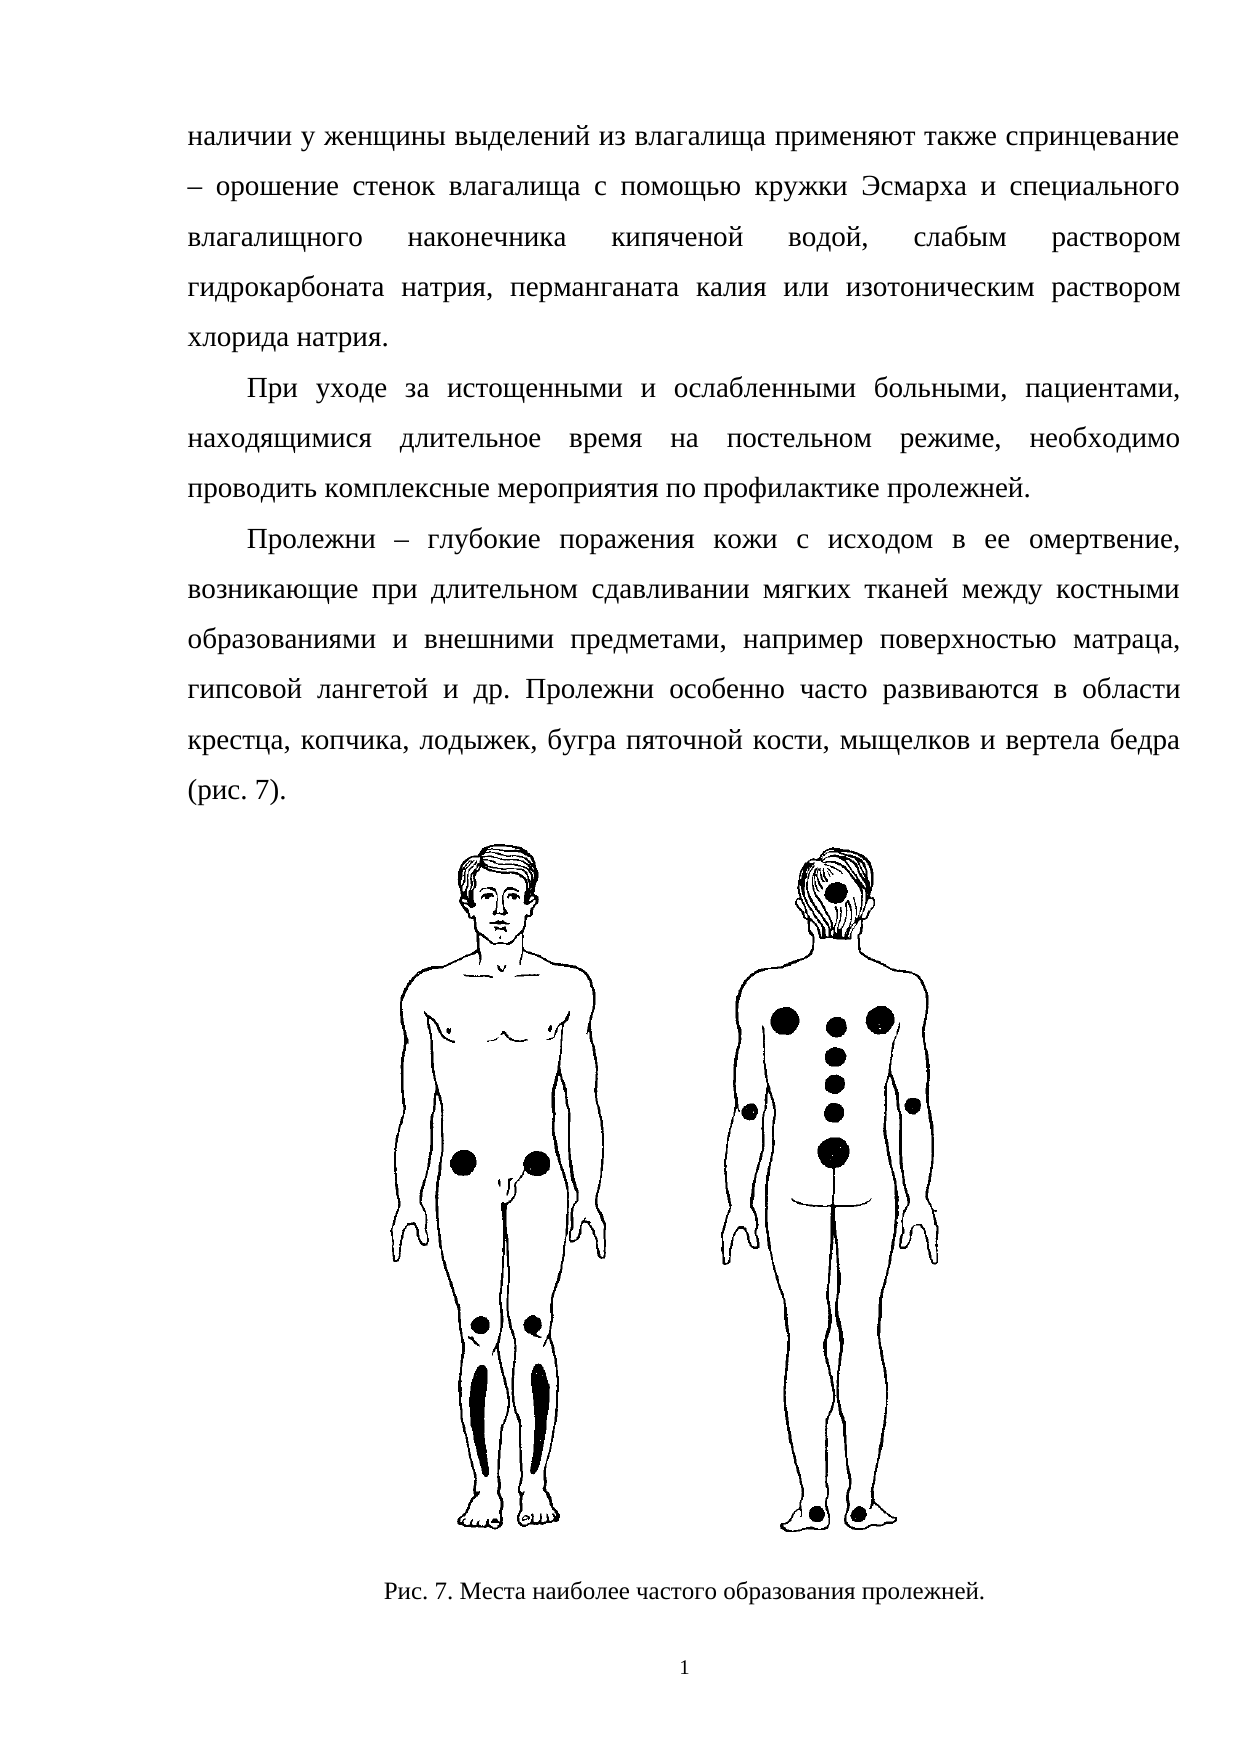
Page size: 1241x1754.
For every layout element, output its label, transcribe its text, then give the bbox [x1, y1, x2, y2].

text При уходе за истощенными и ослабленными больными, пациентами, находящимися длительное время на постельном режиме, необходимо проводить комплексные мероприятия по профилактике пролежней. [187, 370, 1181, 504]
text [187, 118, 1181, 353]
picture [720, 847, 939, 1532]
picture [390, 844, 606, 1530]
text Пролежни – глубокие поражения кожи с исходом в ее омертвение, возникающие при длительном сдавливании мягких тканей между костными образованиями и внешними предметами, например поверхностью матраца, гипсовой лангетой и др. Пролежни особенно часто развиваются в области крестца, копчика, лодыжек, бугра пяточной кости, мыщелков и вертела бедра (рис. 7). [187, 521, 1181, 806]
